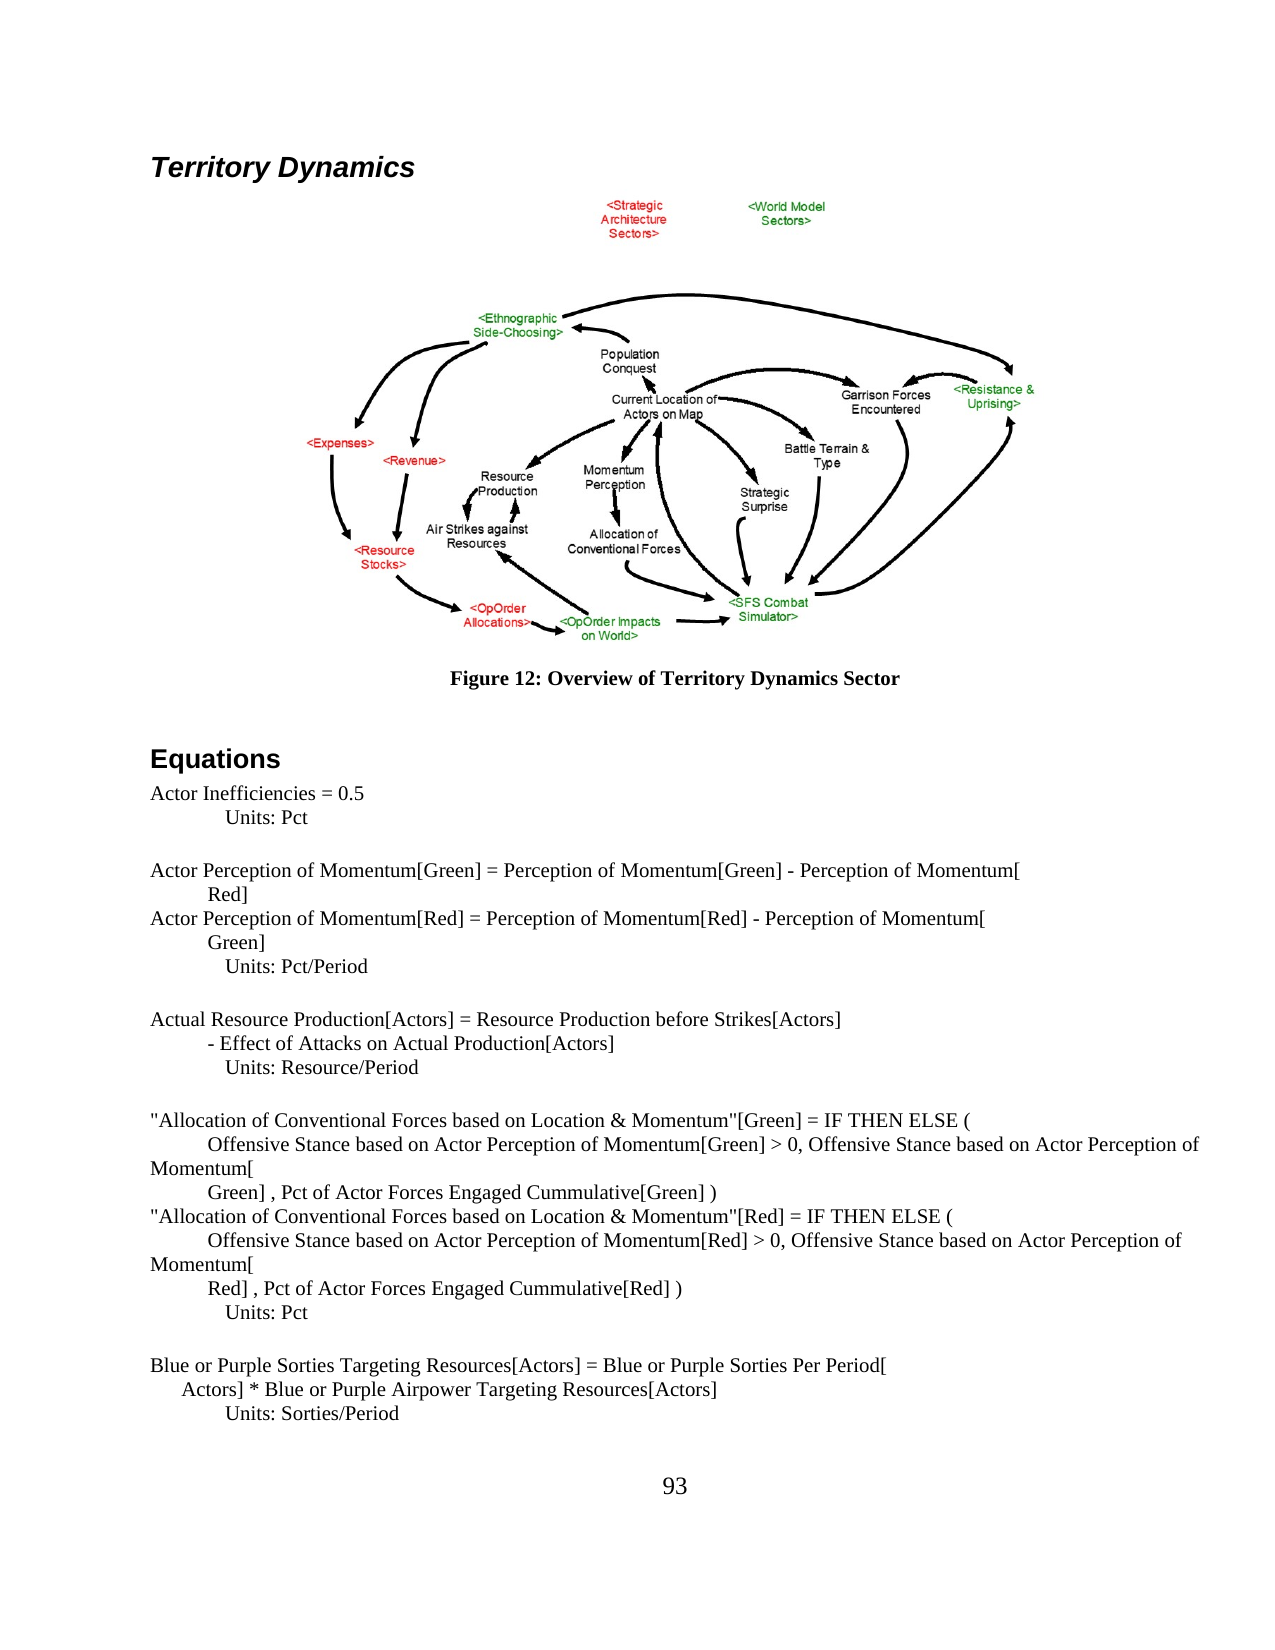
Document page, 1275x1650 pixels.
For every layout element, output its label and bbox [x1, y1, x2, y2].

picture [300, 189, 1050, 666]
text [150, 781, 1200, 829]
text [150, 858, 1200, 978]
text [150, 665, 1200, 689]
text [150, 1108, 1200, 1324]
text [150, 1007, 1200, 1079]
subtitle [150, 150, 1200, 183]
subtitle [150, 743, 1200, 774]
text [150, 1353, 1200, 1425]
